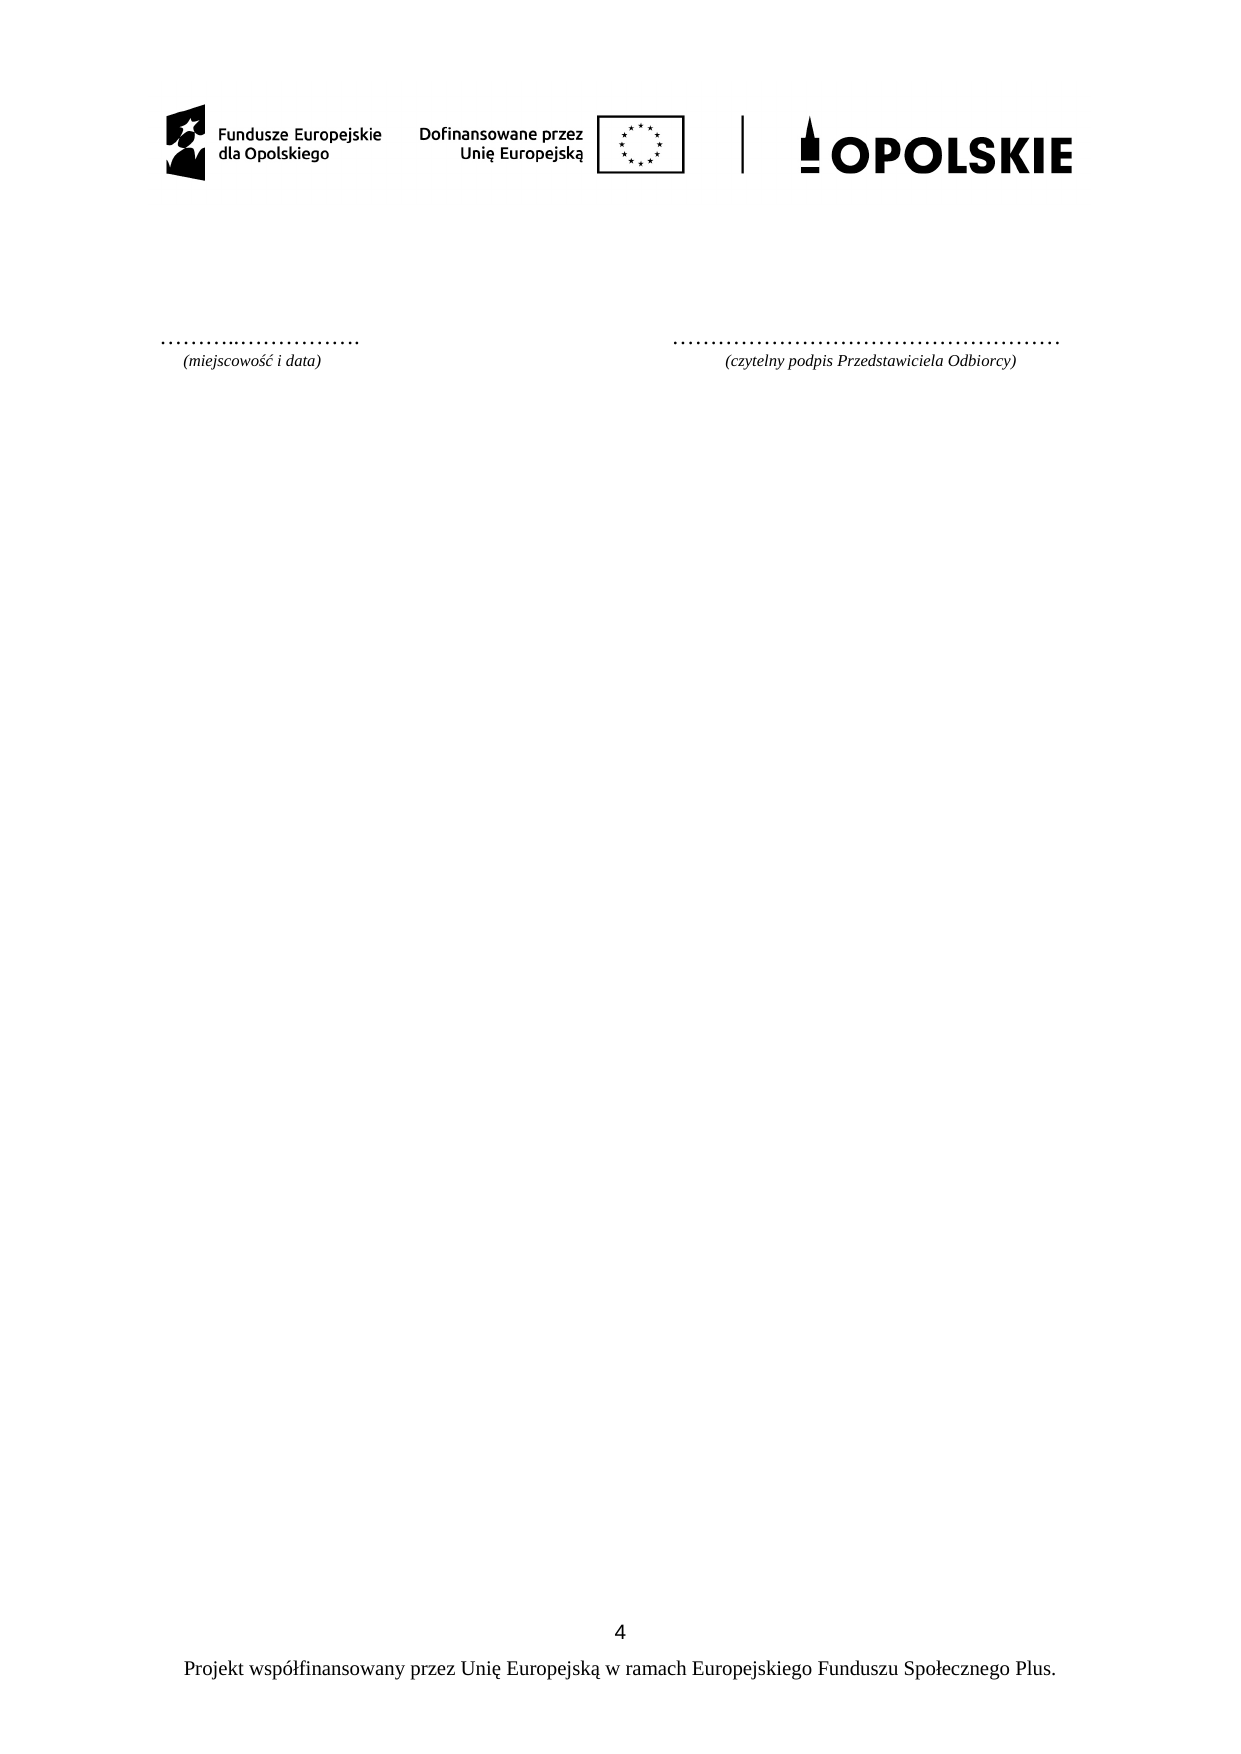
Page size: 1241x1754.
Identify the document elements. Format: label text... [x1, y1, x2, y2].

text (miejscowość i data) (czytelny podpis Przedstawiciela Odbiorcy) [154, 351, 1092, 370]
picture [147, 81, 1092, 205]
text ………..……………. …………………………………………… [148, 323, 1092, 349]
